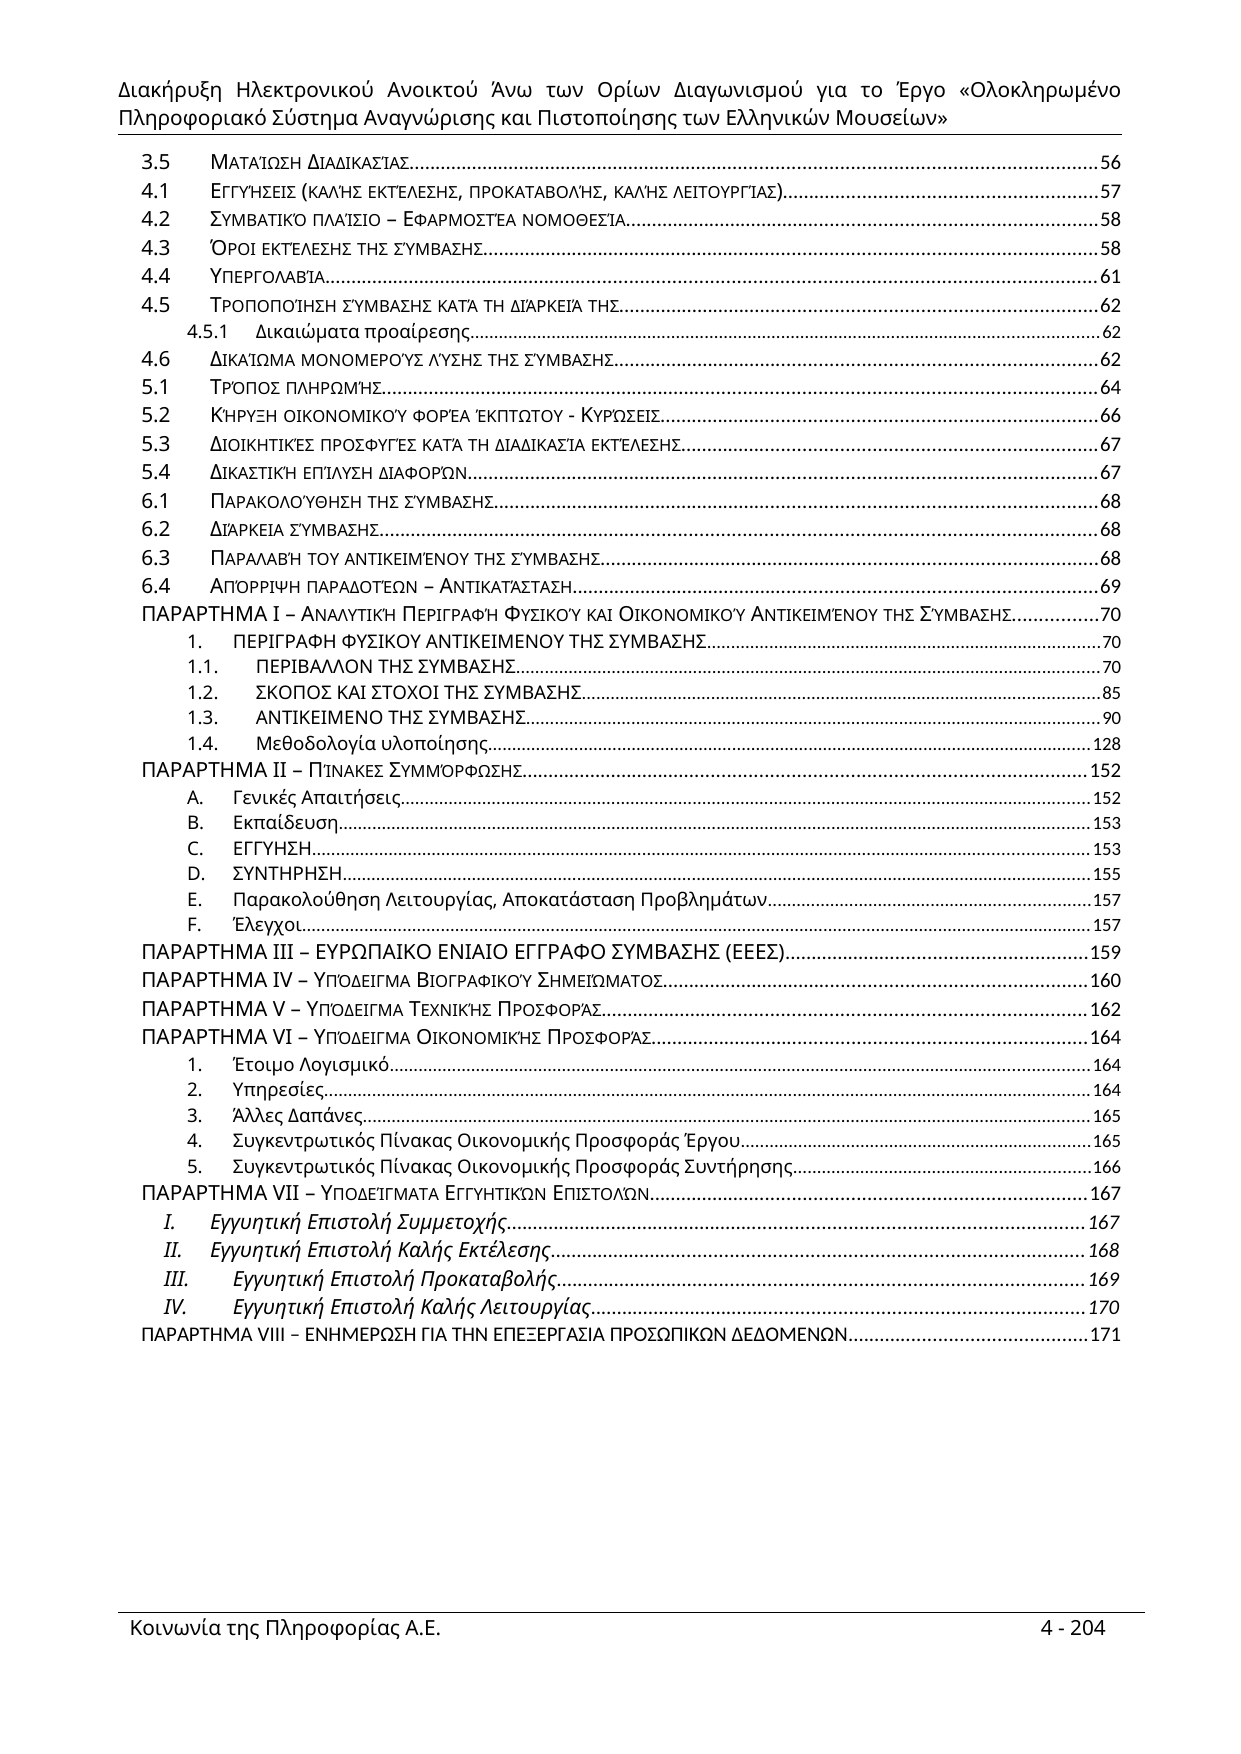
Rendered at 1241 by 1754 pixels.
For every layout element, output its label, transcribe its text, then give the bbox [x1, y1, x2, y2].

text 1. ΠΕΡΙΓΡΑΦΗ ΦΥΣΙΚΟΥ ΑΝΤΙΚΕΙΜΕΝΟΥ ΤΗΣ ΣΥΜΒΑΣΗΣ 70 [187, 628, 1122, 653]
text ΠΑΡΑΡΤΗΜΑ VI – Υπόδειγμα Οικονομικής Προσφοράς 164 [141, 1022, 1122, 1051]
text D. ΣΥΝΤΗΡΗΣΗ 155 [187, 861, 1122, 886]
text 5.4 Δικαστική επίλυση διαφορών 67 [141, 457, 1122, 486]
text F. Έλεγχοι 157 [187, 912, 1122, 937]
text ΠΑΡΑΡΤΗΜΑ V – Υπόδειγμα Τεχνικής Προσφοράς 162 [141, 994, 1122, 1022]
text C. ΕΓΓΥΗΣΗ 153 [187, 835, 1122, 861]
text 4.1 Εγγυήσεις (καλής εκτέλεσης, προκαταβολής, καλής λειτουργίας) 57 [141, 176, 1122, 204]
text 4.5 Τροποποίηση σύμβασης κατά τη διάρκειά της 62 [141, 290, 1122, 318]
text E. Παρακολούθηση Λειτουργίας, Αποκατάσταση Προβλημάτων 157 [187, 886, 1122, 912]
text 1.2. ΣΚΟΠΟΣ ΚΑΙ ΣΤΟΧΟΙ ΤΗΣ ΣΥΜΒΑΣΗΣ 85 [187, 679, 1122, 704]
text 5. Συγκεντρωτικός Πίνακας Οικονομικής Προσφοράς Συντήρησης 166 [187, 1153, 1122, 1178]
text 1. Έτοιμο Λογισμικό 164 [187, 1051, 1122, 1076]
text ΠΑΡΑΡΤΗΜΑ ΙΙ – Πίνακες Συμμόρφωσης 152 [141, 756, 1122, 784]
text ΠΑΡΑΡΤΗΜΑ Ι – Αναλυτική Περιγραφή Φυσικού και Οικονομικού Αντικειμένου της Σύμβασης 70 [141, 599, 1122, 628]
text ΠΑΡΑΡΤΗΜΑ VIIΙ – ΕΝΗΜΕΡΩΣΗ ΓΙΑ ΤΗΝ ΕΠΕΞΕΡΓΑΣΙΑ ΠΡΟΣΩΠΙΚΩΝ ΔΕΔΟΜΕΝΩΝ 171 [141, 1321, 1122, 1346]
text ΠΑΡΑΡΤΗΜΑ ΙΙI – ΕΥΡΩΠΑΙΚΟ ΕΝΙΑΙΟ ΕΓΓΡΑΦΟ ΣΥΜΒΑΣΗΣ (ΕΕΕΣ) 159 [141, 937, 1122, 966]
text 5.3 Διοικητικές προσφυγές κατά τη διαδικασία εκτέλεσης 67 [141, 429, 1122, 457]
text 1.1. ΠΕΡΙΒΑΛΛΟΝ ΤΗΣ ΣΥΜΒΑΣΗΣ 70 [187, 653, 1122, 679]
text 3. Άλλες Δαπάνες 165 [187, 1102, 1122, 1127]
text 4.6 Δικαίωμα μονομερούς λύσης της σύμβασης 62 [141, 344, 1122, 372]
text 4.5.1 Δικαιώματα προαίρεσης 62 [187, 318, 1122, 344]
text ΠΑΡΑΡΤΗΜΑ ΙV – Υπόδειγμα Βιογραφικού Σημειώματος 160 [141, 966, 1122, 994]
text I. Εγγυητική Επιστολή Συμμετοχής 167 [164, 1207, 1122, 1235]
text 1.4. Μεθοδολογία υλοποίησης 128 [187, 730, 1122, 756]
text 6.3 Παραλαβή του αντικειμένου της σύμβασης 68 [141, 543, 1122, 571]
text 6.1 Παρακολούθηση της σύμβασης 68 [141, 486, 1122, 514]
text III. Εγγυητική Επιστολή Προκαταβολής 169 [164, 1264, 1122, 1292]
text 2. Υπηρεσίες 164 [187, 1076, 1122, 1102]
text ΠΑΡΑΡΤΗΜΑ VII – Υποδείγματα Εγγυητικών Επιστολών 167 [141, 1178, 1122, 1207]
text 3.5 Ματαίωση Διαδικασίας 56 [141, 147, 1122, 176]
text 5.1 Τρόπος πληρωμής 64 [141, 372, 1122, 401]
text 4.4 Υπεργολαβία 61 [141, 261, 1122, 290]
text 1.3. ΑΝΤΙΚΕΙΜΕΝΟ ΤΗΣ ΣΥΜΒΑΣΗΣ 90 [187, 704, 1122, 730]
text II. Εγγυητική Επιστολή Καλής Εκτέλεσης 168 [164, 1235, 1122, 1264]
text 4.3 Όροι εκτέλεσης της σύμβασης 58 [141, 233, 1122, 261]
text 5.2 Κήρυξη οικονομικού φορέα έκπτωτου - Κυρώσεις 66 [141, 401, 1122, 429]
text 6.4 Απόρριψη παραδοτέων – Αντικατάσταση 69 [141, 571, 1122, 599]
text A. Γενικές Απαιτήσεις 152 [187, 784, 1122, 809]
text 6.2 Διάρκεια σύμβασης 68 [141, 514, 1122, 543]
text IV. Εγγυητική Επιστολή Καλής Λειτουργίας 170 [164, 1292, 1122, 1321]
text B. Εκπαίδευση 153 [187, 809, 1122, 835]
text 4.2 Συμβατικό πλαίσιο – Εφαρμοστέα νομοθεσία 58 [141, 204, 1122, 233]
text 4. Συγκεντρωτικός Πίνακας Οικονομικής Προσφοράς Έργου 165 [187, 1127, 1122, 1153]
